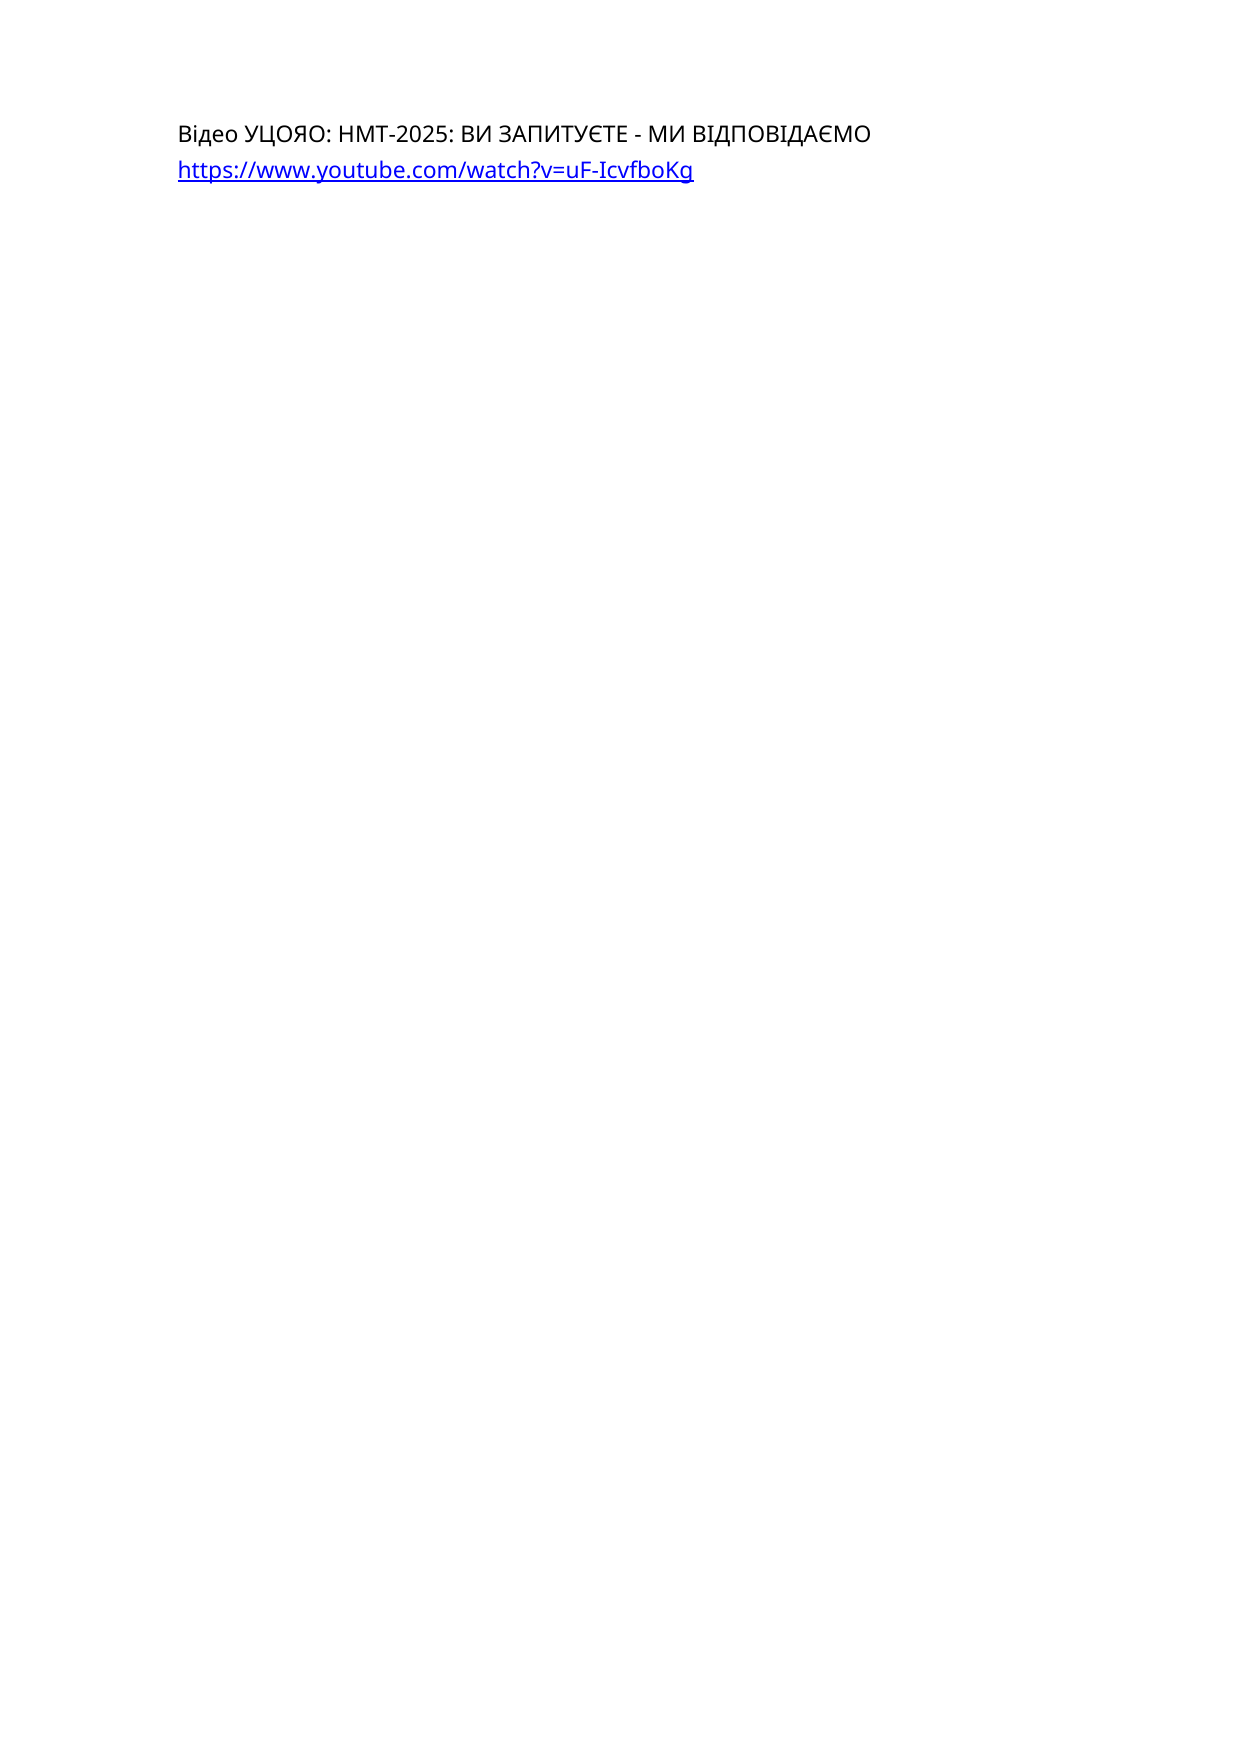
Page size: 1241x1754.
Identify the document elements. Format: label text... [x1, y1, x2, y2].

text Відео УЦОЯО: НМТ-2025: ВИ ЗАПИТУЄТЕ - МИ ВІДПОВІДАЄМО https://www.youtube.com/watch?v=uF-IcvfboKg [177, 118, 1152, 185]
